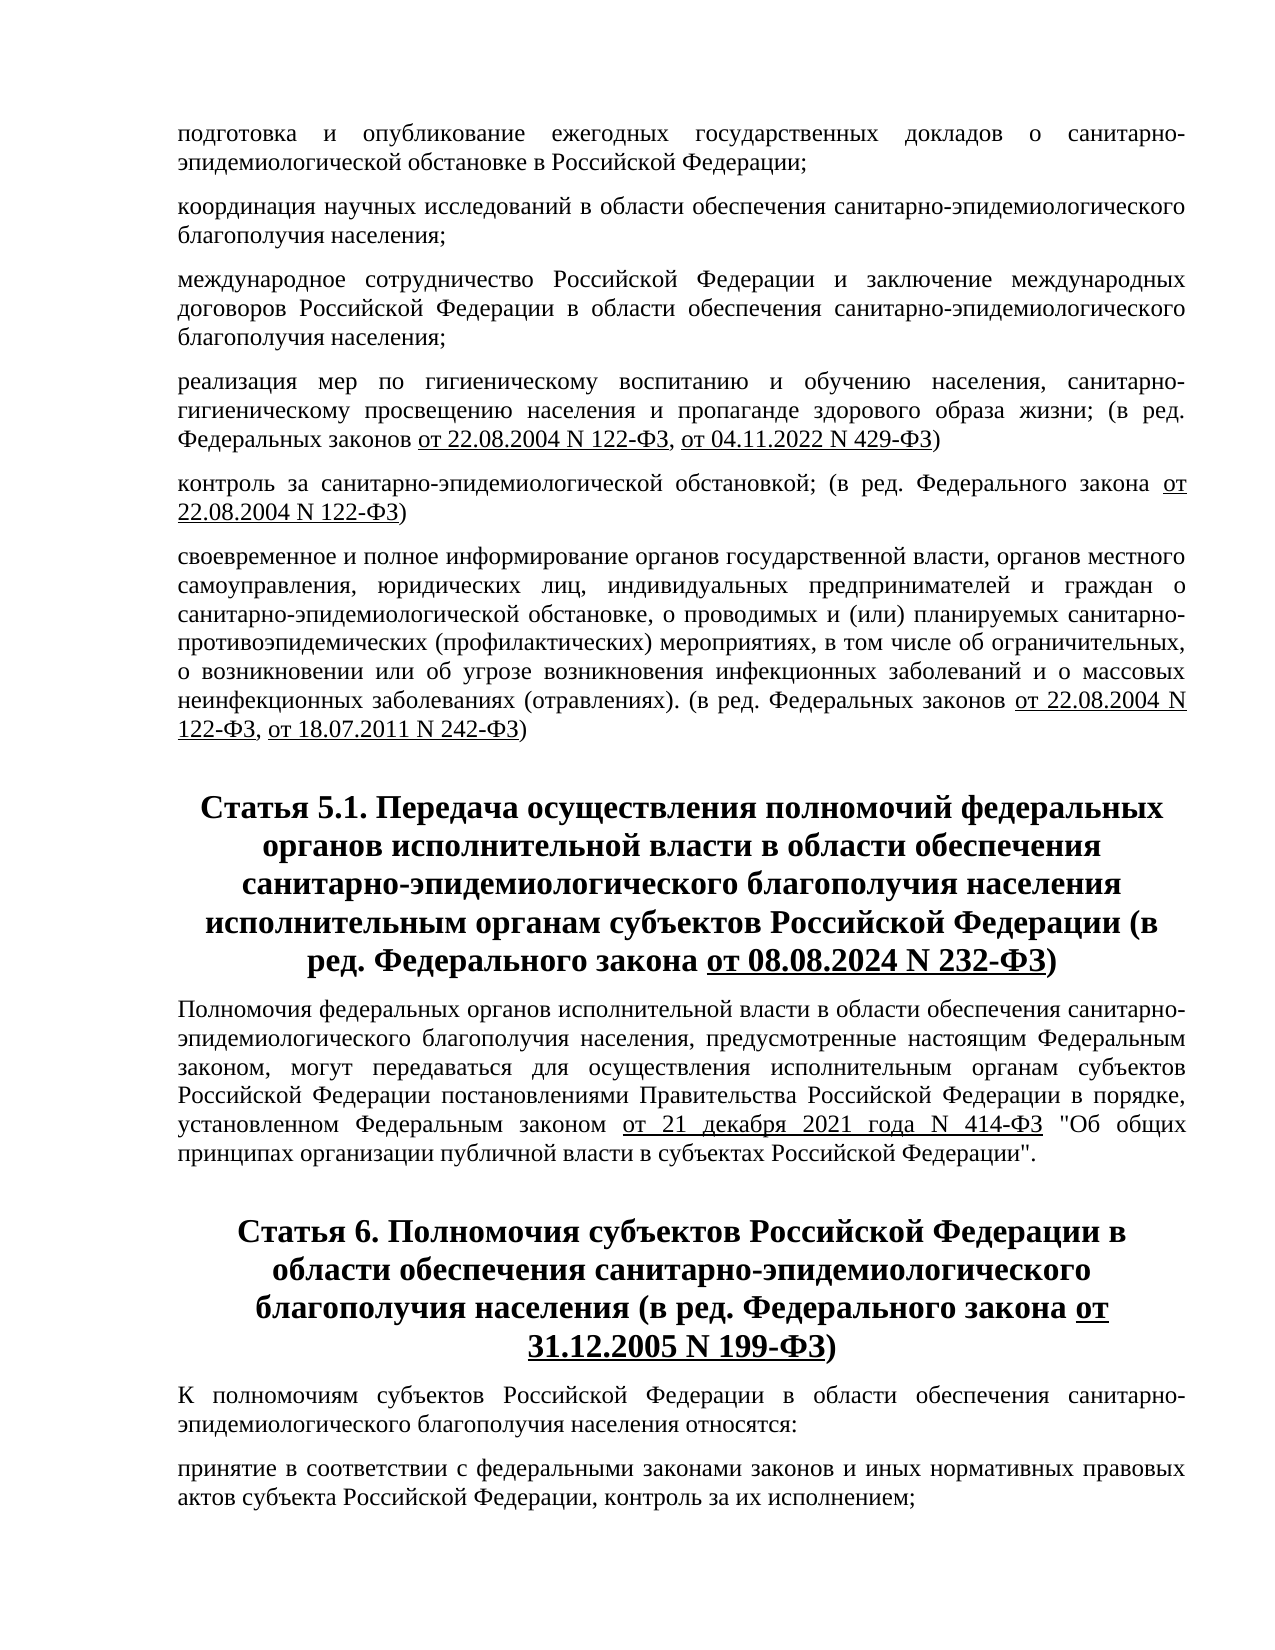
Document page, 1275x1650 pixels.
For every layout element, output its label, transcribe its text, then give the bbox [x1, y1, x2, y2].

text принятие в соответствии с федеральными законами законов и иных нормативных правовых актов субъекта Российской Федерации, контроль за их исполнением; [177, 1453, 1186, 1511]
text координация научных исследований в области обеспечения санитарно-эпидемиологического благополучия населения; [177, 191, 1186, 249]
text Статья 5.1. Передача осуществления полномочий федеральных органов исполнительной власти в области обеспечения санитарно-эпидемиологического благополучия населения исполнительным органам субъектов Российской Федерации (в ред. Федерального закона от 08.08.2024 N 232-ФЗ) [177, 787, 1186, 978]
text своевременное и полное информирование органов государственной власти, органов местного самоуправления, юридических лиц, индивидуальных предпринимателей и граждан о санитарно-эпидемиологической обстановке, о проводимых и (или) планируемых санитарно-противоэпидемических (профилактических) мероприятиях, в том числе об ограничительных, о возникновении или об угрозе возникновения инфекционных заболеваний и о массовых неинфекционных заболеваниях (отравлениях). (в ред. Федеральных законов от 22.08.2004 N 122-ФЗ, от 18.07.2011 N 242-ФЗ) [177, 541, 1186, 742]
text Полномочия федеральных органов исполнительной власти в области обеспечения санитарно-эпидемиологического благополучия населения, предусмотренные настоящим Федеральным законом, могут передаваться для осуществления исполнительным органам субъектов Российской Федерации постановлениями Правительства Российской Федерации в порядке, установленном Федеральным законом от 21 декабря 2021 года N 414-ФЗ "Об общих принципах организации публичной власти в субъектах Российской Федерации". [177, 994, 1186, 1167]
text подготовка и опубликование ежегодных государственных докладов о санитарно-эпидемиологической обстановке в Российской Федерации; [177, 118, 1186, 176]
text К полномочиям субъектов Российской Федерации в области обеспечения санитарно-эпидемиологического благополучия населения относятся: [177, 1380, 1186, 1437]
text Статья 6. Полномочия субъектов Российской Федерации в области обеспечения санитарно-эпидемиологического благополучия населения (в ред. Федерального закона от 31.12.2005 N 199-ФЗ) [177, 1211, 1186, 1364]
text реализация мер по гигиеническому воспитанию и обучению населения, санитарно-гигиеническому просвещению населения и пропаганде здорового образа жизни; (в ред. Федеральных законов от 22.08.2004 N 122-ФЗ, от 04.11.2022 N 429-ФЗ) [177, 366, 1186, 452]
text контроль за санитарно-эпидемиологической обстановкой; (в ред. Федерального закона от 22.08.2004 N 122-ФЗ) [177, 468, 1186, 526]
text международное сотрудничество Российской Федерации и заключение международных договоров Российской Федерации в области обеспечения санитарно-эпидемиологического благополучия населения; [177, 264, 1186, 351]
